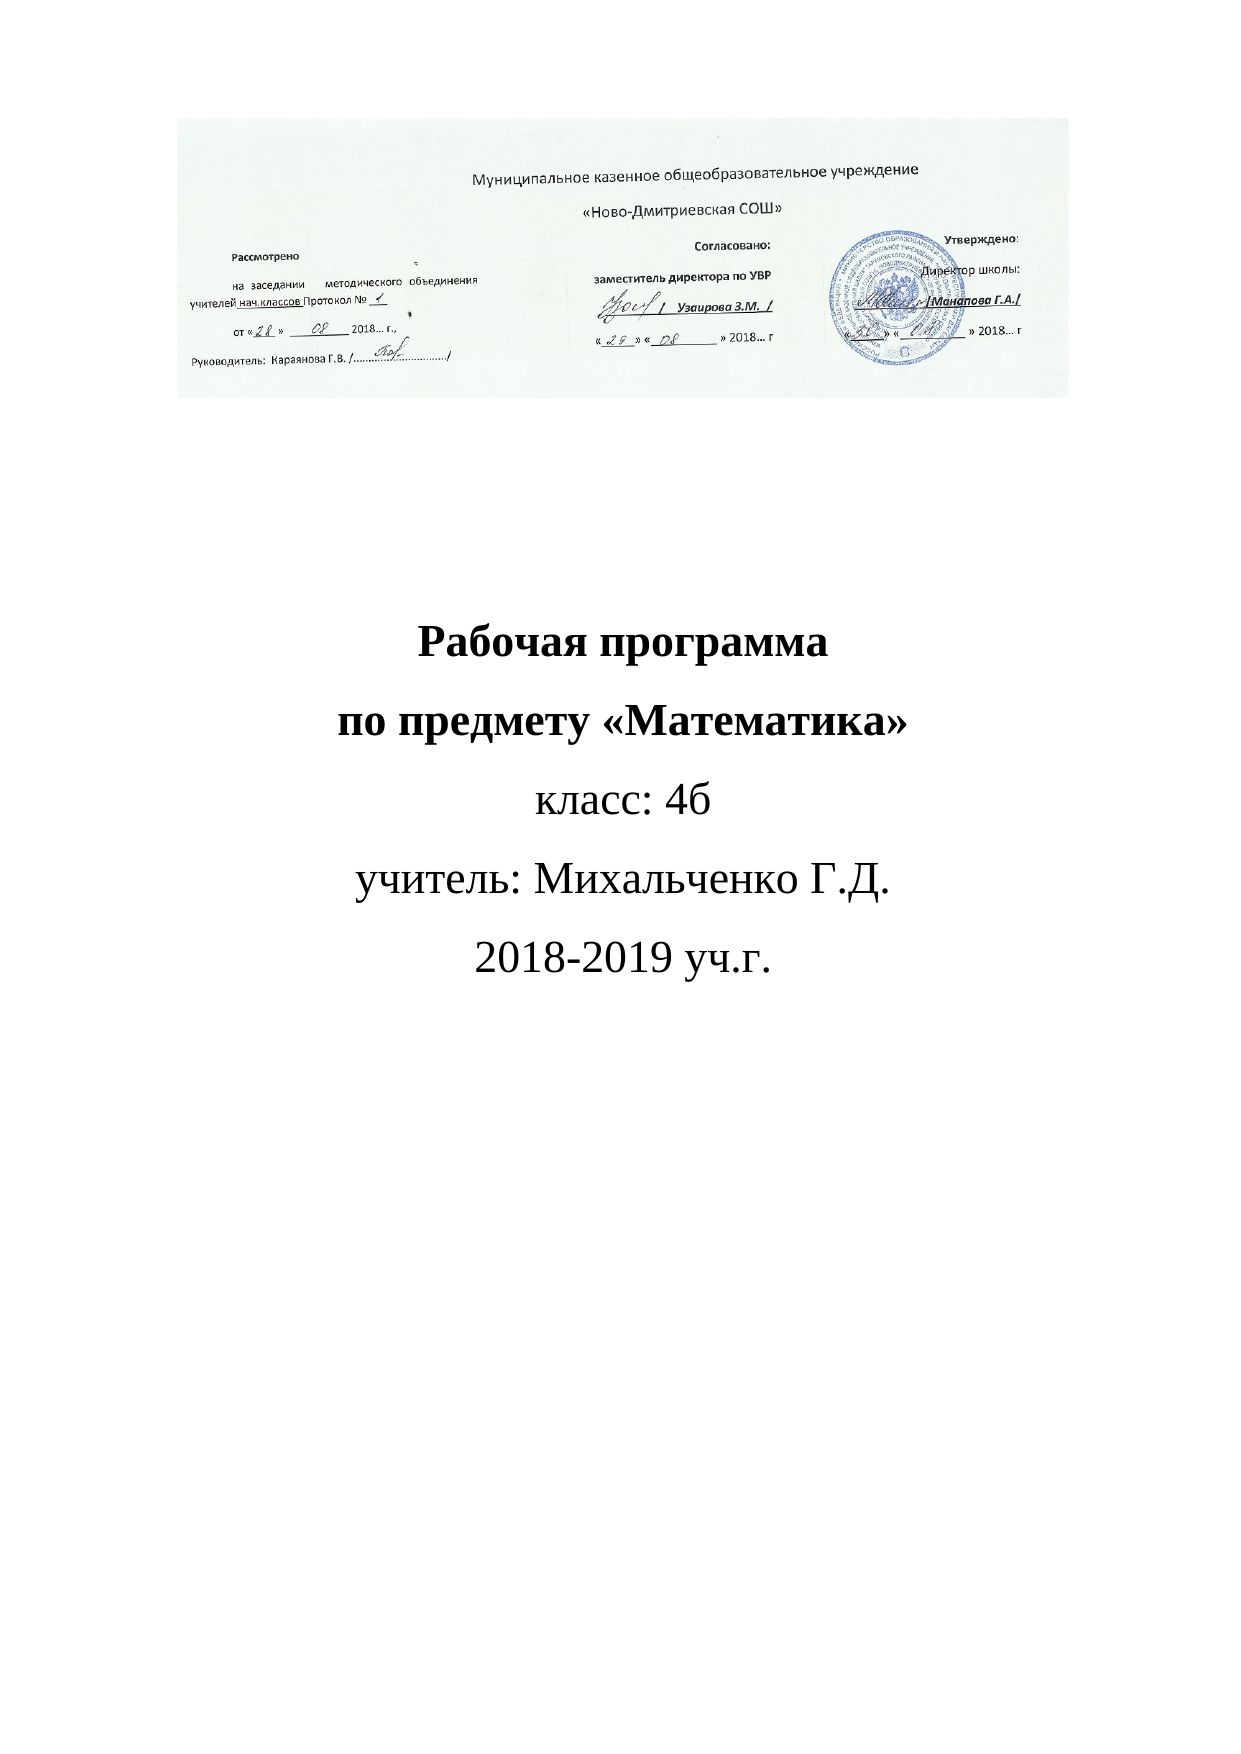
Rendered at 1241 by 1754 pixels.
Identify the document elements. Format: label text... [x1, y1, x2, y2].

text учитель: Михальченко Г.Д. [177, 851, 1069, 903]
text Рабочая программа [177, 613, 1069, 666]
picture [177, 118, 1069, 398]
text по предмету «Математика» [177, 693, 1069, 745]
text 2018-2019 уч.г. [177, 930, 1069, 982]
text класс: 4б [177, 772, 1069, 824]
